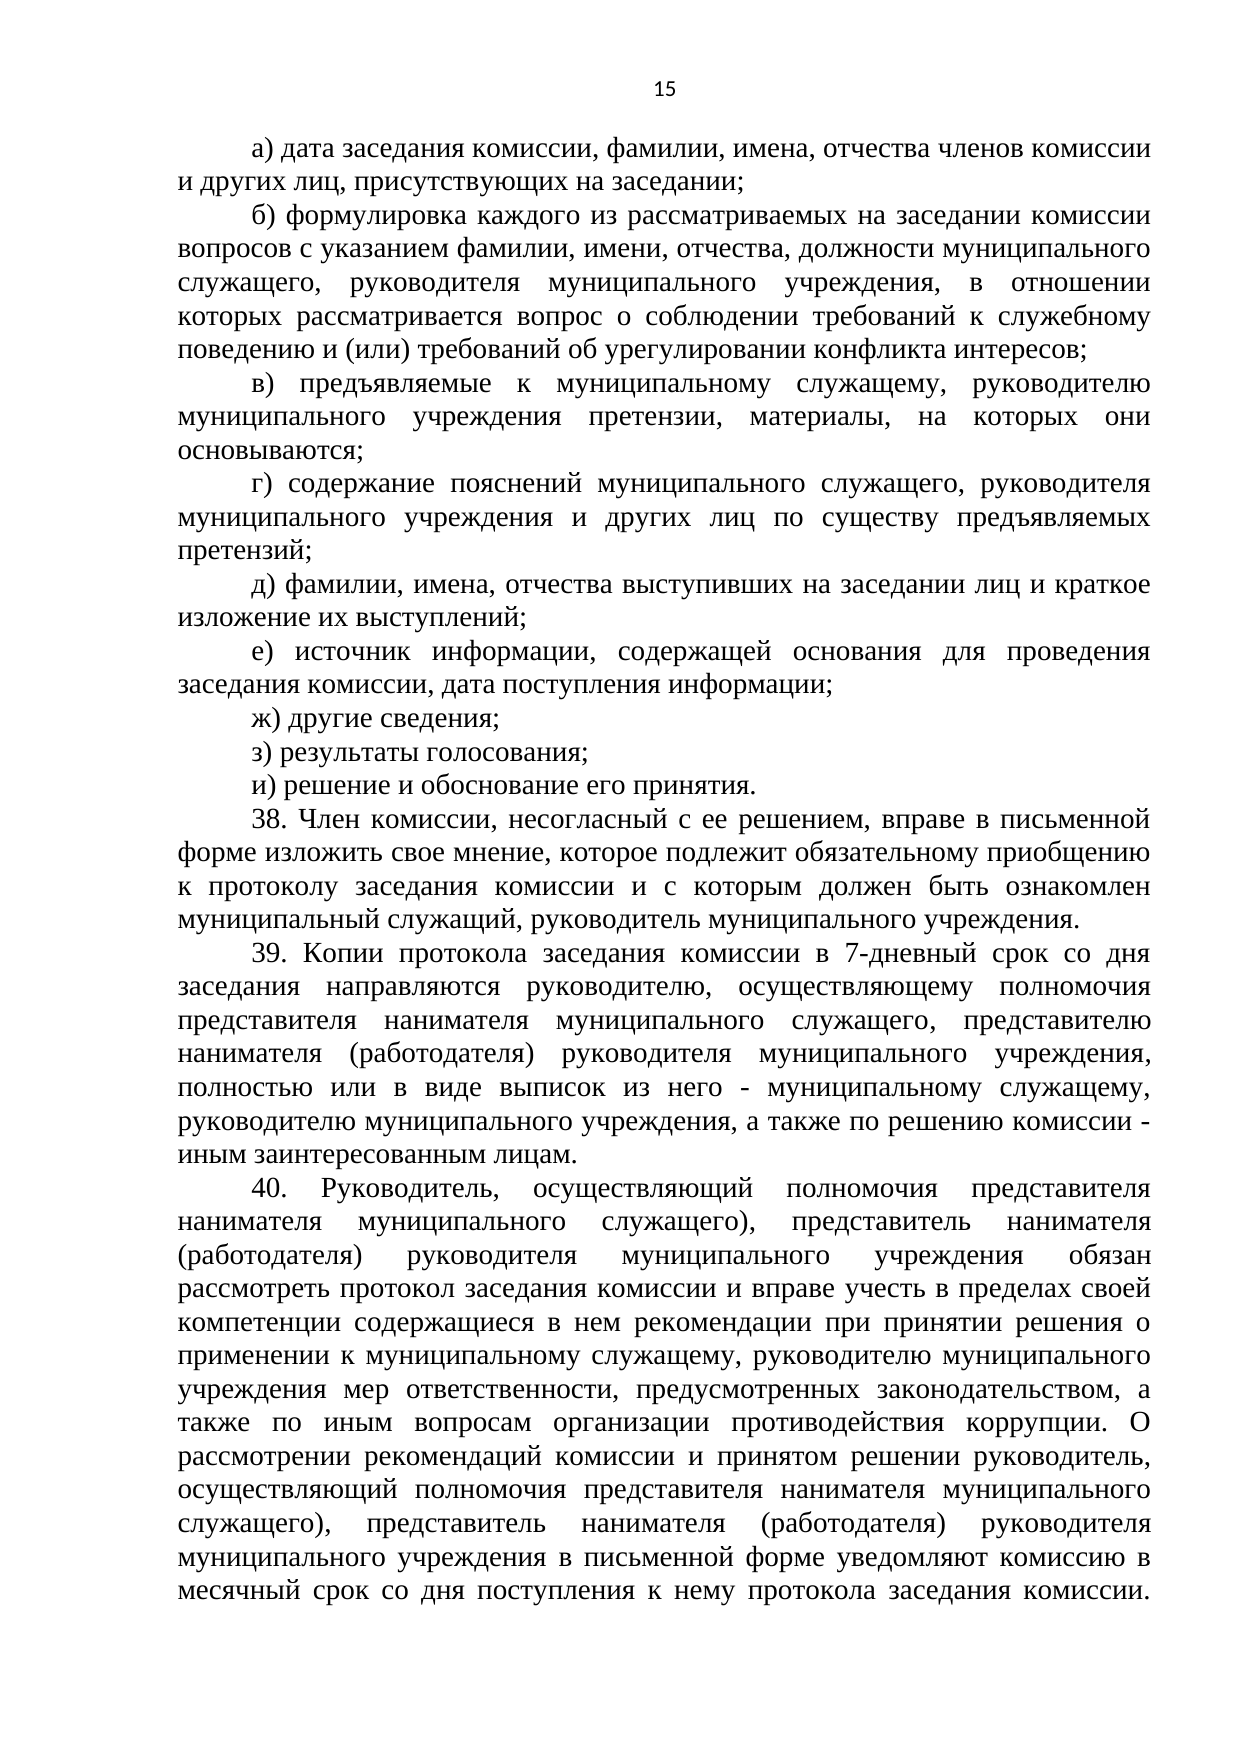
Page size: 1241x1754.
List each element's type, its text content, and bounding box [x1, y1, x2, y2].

text ж) другие сведения; [177, 700, 1152, 734]
text 39. Копии протокола заседания комиссии в 7-дневный срок со дня заседания направляются руководителю, осуществляющему полномочия представителя нанимателя муниципального служащего, представителю нанимателя (работодателя) руководителя муниципального учреждения, полностью или в виде выписок из него - муниципальному служащему, руководителю муниципального учреждения, а также по решению комиссии - иным заинтересованным лицам. [177, 935, 1152, 1170]
text г) содержание пояснений муниципального служащего, руководителя муниципального учреждения и других лиц по существу предъявляемых претензий; [177, 465, 1152, 566]
text д) фамилии, имена, отчества выступивших на заседании лиц и краткое изложение их выступлений; [177, 566, 1152, 633]
text 38. Член комиссии, несогласный с ее решением, вправе в письменной форме изложить свое мнение, которое подлежит обязательному приобщению к протоколу заседания комиссии и с которым должен быть ознакомлен муниципальный служащий, руководитель муниципального учреждения. [177, 801, 1152, 935]
text а) дата заседания комиссии, фамилии, имена, отчества членов комиссии и других лиц, присутствующих на заседании; [177, 130, 1152, 197]
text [177, 1170, 1152, 1606]
text б) формулировка каждого из рассматриваемых на заседании комиссии вопросов с указанием фамилии, имени, отчества, должности муниципального служащего, руководителя муниципального учреждения, в отношении которых рассматривается вопрос о соблюдении требований к служебному поведению и (или) требований об урегулировании конфликта интересов; [177, 197, 1152, 365]
text в) предъявляемые к муниципальному служащему, руководителю муниципального учреждения претензии, материалы, на которых они основываются; [177, 365, 1152, 465]
text и) решение и обоснование его принятия. [177, 767, 1152, 801]
text е) источник информации, содержащей основания для проведения заседания комиссии, дата поступления информации; [177, 633, 1152, 700]
text з) результаты голосования; [177, 734, 1152, 767]
